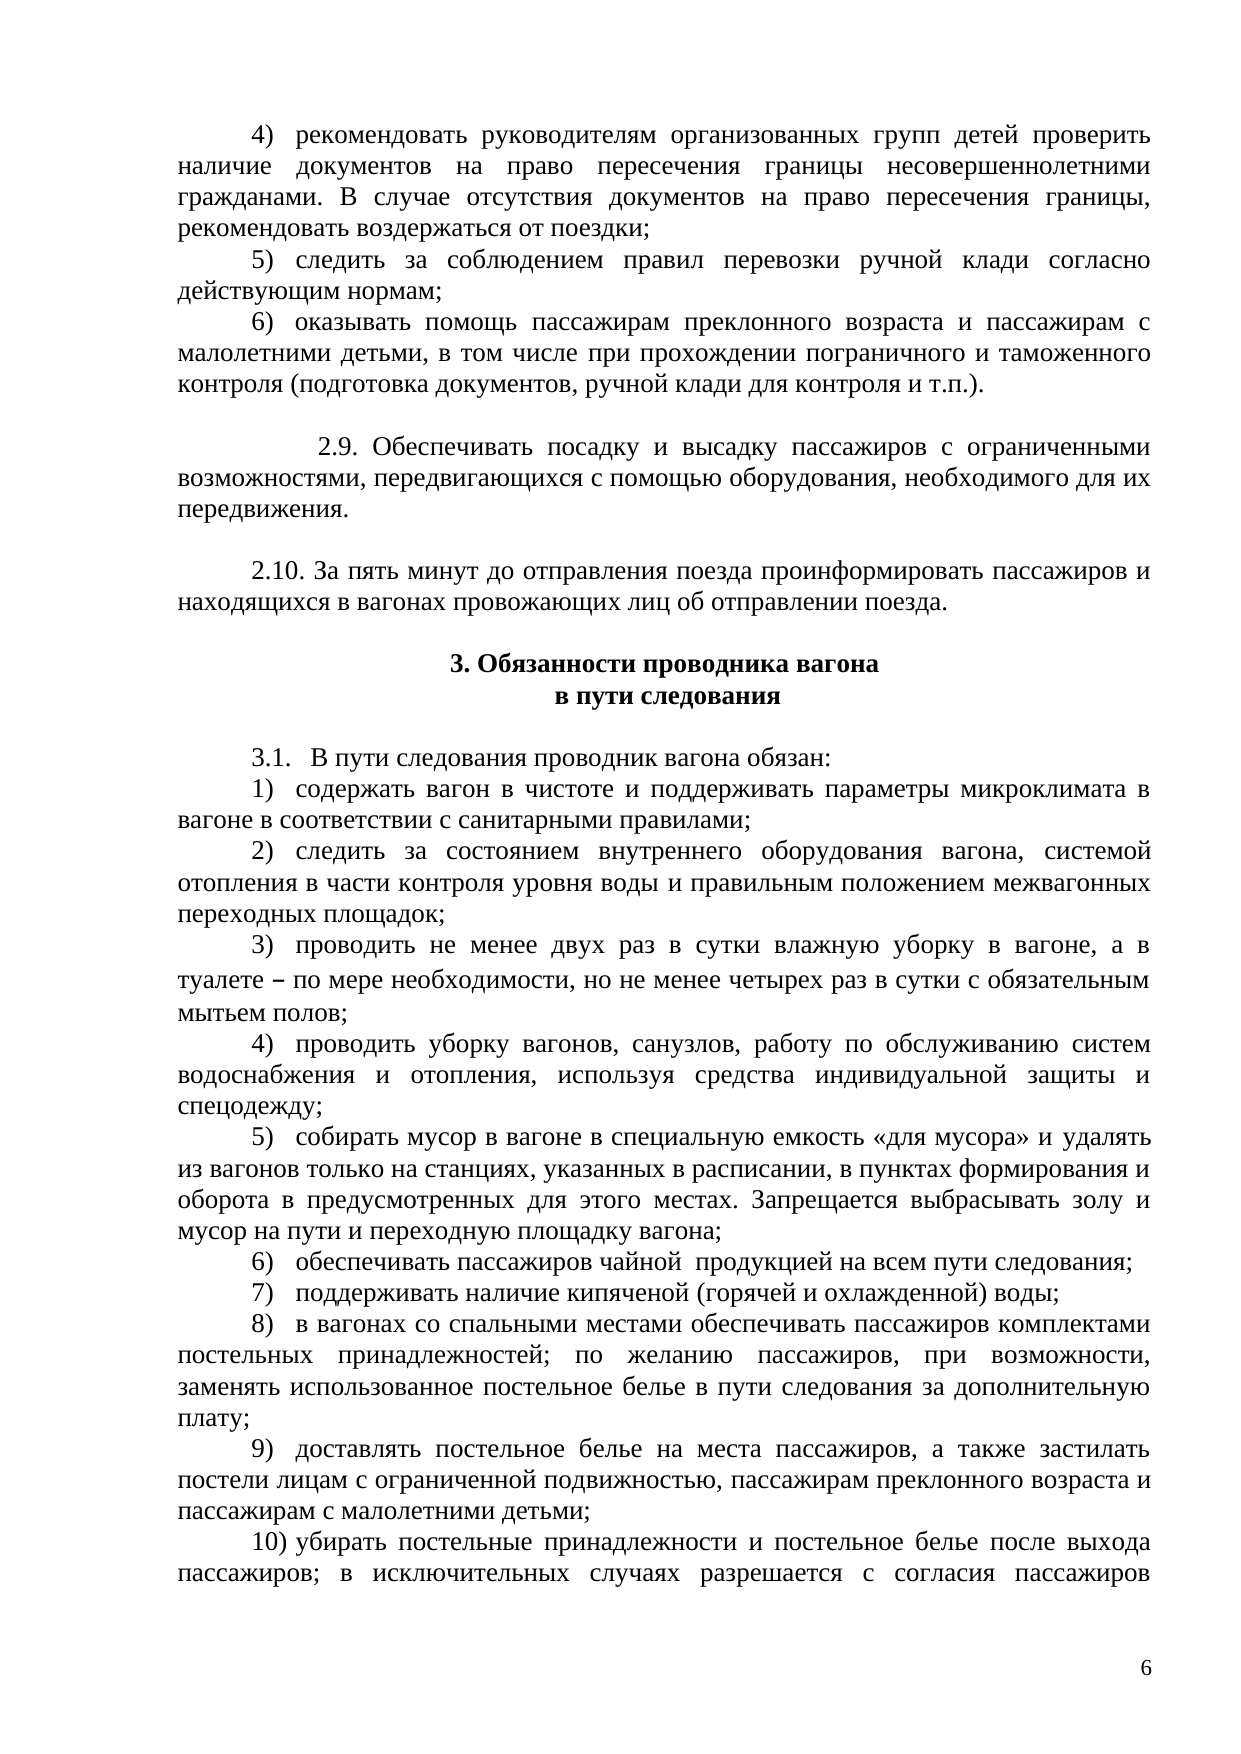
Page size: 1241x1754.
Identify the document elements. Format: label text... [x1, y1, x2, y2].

text 2.9. Обеспечивать посадку и высадку пассажиров с ограниченными возможностями, передвигающихся с помощью оборудования, необходимого для их передвижения. [177, 429, 1152, 523]
text 3.1. В пути следования проводник вагона обязан: [177, 741, 1152, 772]
text 6) обеспечивать пассажиров чайной продукцией на всем пути следования; [177, 1245, 1152, 1276]
text 9) доставлять постельное белье на места пассажиров, а также застилать постели лицам с ограниченной подвижностью, пассажирам преклонного возраста и пассажирам с малолетними детьми; [177, 1432, 1152, 1525]
text 3. Обязанности проводника вагона [177, 648, 1152, 679]
text 4) рекомендовать руководителям организованных групп детей проверить наличие документов на право пересечения границы несовершеннолетними гражданами. В случае отсутствия документов на право пересечения границы, рекомендовать воздержаться от поездки; [177, 118, 1152, 243]
text 6) оказывать помощь пассажирам преклонного возраста и пассажирам с малолетними детьми, в том числе при прохождении пограничного и таможенного контроля (подготовка документов, ручной клади для контроля и т.п.). [177, 305, 1152, 398]
text 4) проводить уборку вагонов, санузлов, работу по обслуживанию систем водоснабжения и отопления, используя средства индивидуальной защиты и спецодежду; [177, 1027, 1152, 1121]
text 2.10. За пять минут до отправления поезда проинформировать пассажиров и находящихся в вагонах провожающих лиц об отправлении поезда. [177, 554, 1152, 616]
text в пути следования [177, 679, 1152, 710]
text 1) содержать вагон в чистоте и поддерживать параметры микроклимата в вагоне в соответствии с санитарными правилами; [177, 772, 1152, 834]
text 5) следить за соблюдением правил перевозки ручной клади согласно действующим нормам; [177, 243, 1152, 305]
text 5) собирать мусор в вагоне в специальную емкость «для мусора» и удалять из вагонов только на станциях, указанных в расписании, в пунктах формирования и оборота в предусмотренных для этого местах. Запрещается выбрасывать золу и мусор на пути и переходную площадку вагона; [177, 1121, 1152, 1245]
text 2) следить за состоянием внутреннего оборудования вагона, системой отопления в части контроля уровня воды и правильным положением межвагонных переходных площадок; [177, 834, 1152, 928]
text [177, 1525, 1152, 1588]
text 3) проводить не менее двух раз в сутки влажную уборку в вагоне, а в туалете – по мере необходимости, но не менее четырех раз в сутки с обязательным мытьем полов; [177, 928, 1152, 1027]
text 7) поддерживать наличие кипяченой (горячей и охлажденной) воды; [177, 1276, 1152, 1307]
text 8) в вагонах со спальными местами обеспечивать пассажиров комплектами постельных принадлежностей; по желанию пассажиров, при возможности, заменять использованное постельное белье в пути следования за дополнительную плату; [177, 1307, 1152, 1432]
